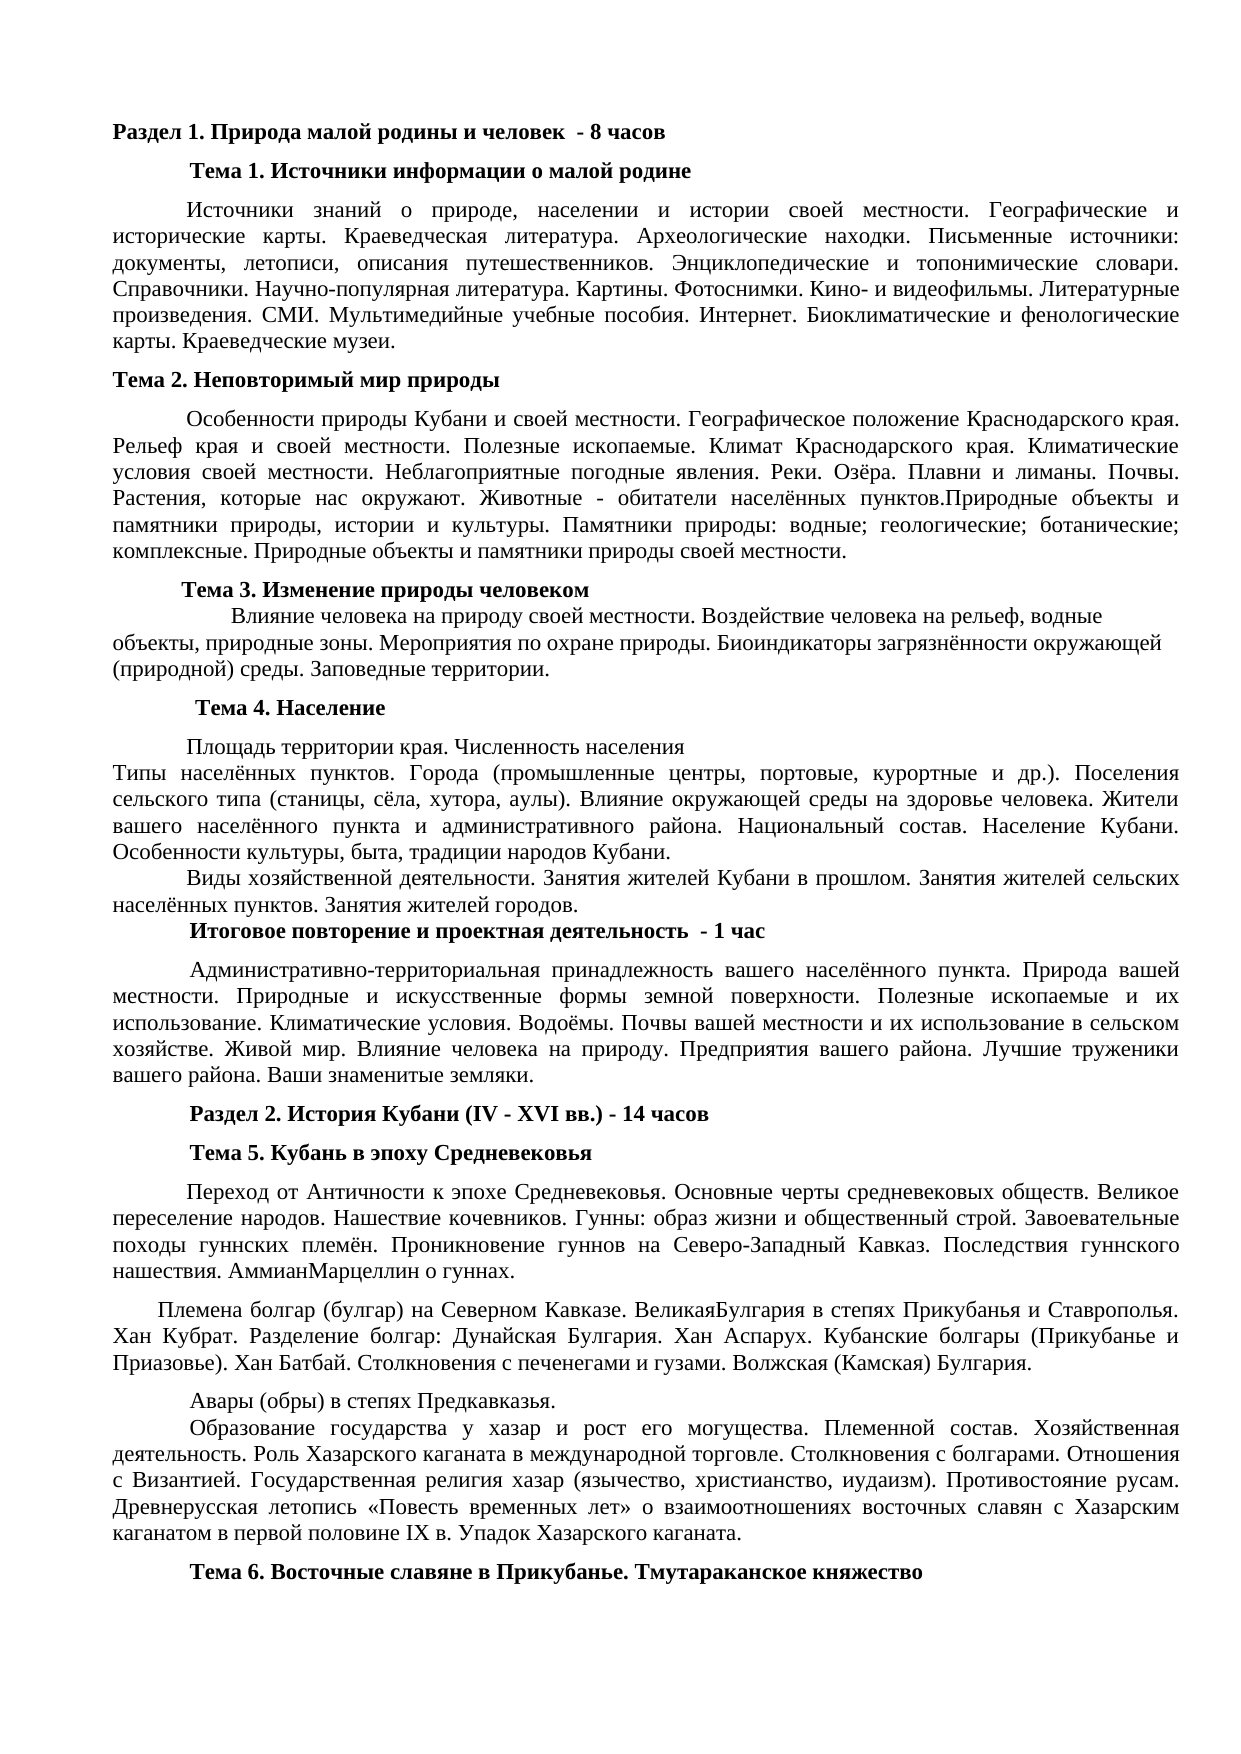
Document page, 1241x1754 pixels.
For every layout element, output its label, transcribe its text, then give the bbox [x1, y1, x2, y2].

text Влияние человека на природу своей местности. Воздействие человека на рельеф, водные объекты, природные зоны. Мероприятия по охране природы. Биоиндикаторы загрязнённости окружающей (природной) среды. Заповедные территории. [112, 602, 1181, 681]
text Виды хозяйственной деятельности. Занятия жителей Кубани в прошлом. Занятия жителей сельских населённых пунктов. Занятия жителей городов. [112, 864, 1181, 917]
text Тема 1. Источники информации о малой родине [112, 157, 1181, 183]
text Площадь территории края. Численность населения [112, 733, 1181, 759]
text Тема 4. Население [112, 694, 1181, 720]
text Образование государства у хазар и рост его могущества. Племенной состав. Хозяйственная деятельность. Роль Хазарского каганата в международной торговле. Столкновения с болгарами. Отношения с Византией. Государственная религия хазар (язычество, христианство, иудаизм). Противостояние русам. Древнерусская летопись «Повесть временных лет» о взаимоотношениях восточных славян с Хазарским каганатом в первой половине IX в. Упадок Хазарского каганата. [112, 1414, 1181, 1546]
text Тема 2. Неповторимый мир природы [112, 366, 1181, 393]
text Итоговое повторение и проектная деятельность - 1 час [112, 917, 1181, 943]
text Тема 6. Восточные славяне в Прикубанье. Тмутараканское княжество [112, 1558, 1181, 1584]
text Раздел 2. История Кубани (IV - XVI вв.) - 14 часов [112, 1100, 1181, 1127]
text Тема 5. Кубань в эпоху Средневековья [112, 1139, 1181, 1166]
text Племена болгар (булгар) на Северном Кавказе. ВеликаяБулгария в степях Прикубанья и Ставрополья. Хан Кубрат. Разделение болгар: Дунайская Булгария. Хан Аспарух. Кубанские болгары (Прикубанье и Приазовье). Хан Батбай. Столкновения с печенегами и гузами. Волжская (Камская) Булгария. [112, 1296, 1181, 1375]
text Особенности природы Кубани и своей местности. Географическое положение Краснодарского края. Рельеф края и своей местности. Полезные ископаемые. Климат Краснодарского края. Климатические условия своей местности. Неблагоприятные погодные явления. Реки. Озёра. Плавни и лиманы. Почвы. Растения, которые нас окружают. Животные - обитатели населённых пунктов.Природные объекты и памятники природы, истории и культуры. Памятники природы: водные; геологические; ботанические; комплексные. Природные объекты и памятники природы своей местности. [112, 405, 1181, 563]
text Авары (обры) в степях Предкавказья. [112, 1387, 1181, 1414]
text Источники знаний о природе, населении и истории своей местности. Географические и исторические карты. Краеведческая литература. Археологические находки. Письменные источники: документы, летописи, описания путешественников. Энциклопедические и топонимические словари. Справочники. Научно-популярная литература. Картины. Фотоснимки. Кино- и видеофильмы. Литературные произведения. СМИ. Мультимедийные учебные пособия. Интернет. Биоклиматические и фенологические карты. Краеведческие музеи. [112, 196, 1181, 354]
text Типы населённых пунктов. Города (промышленные центры, портовые, курортные и др.). Поселения сельского типа (станицы, сёла, хутора, аулы). Влияние окружающей среды на здоровье человека. Жители вашего населённого пункта и административного района. Национальный состав. Население Кубани. Особенности культуры, быта, традиции народов Кубани. [112, 759, 1181, 864]
text Тема 3. Изменение природы человеком [112, 576, 1181, 602]
text Административно-территориальная принадлежность вашего населённого пункта. Природа вашей местности. Природные и искусственные формы земной поверхности. Полезные ископаемые и их использование. Климатические условия. Водоёмы. Почвы вашей местности и их использование в сельском хозяйстве. Живой мир. Влияние человека на природу. Предприятия вашего района. Лучшие труженики вашего района. Ваши знаменитые земляки. [112, 956, 1181, 1088]
text Переход от Античности к эпохе Средневековья. Основные черты средневековых обществ. Великое переселение народов. Нашествие кочевников. Гунны: образ жизни и общественный строй. Завоевательные походы гуннских племён. Проникновение гуннов на Северо-Западный Кавказ. Последствия гуннского нашествия. АммианМарцеллин о гуннах. [112, 1178, 1181, 1283]
text Раздел 1. Природа малой родины и человек - 8 часов [112, 118, 1181, 144]
